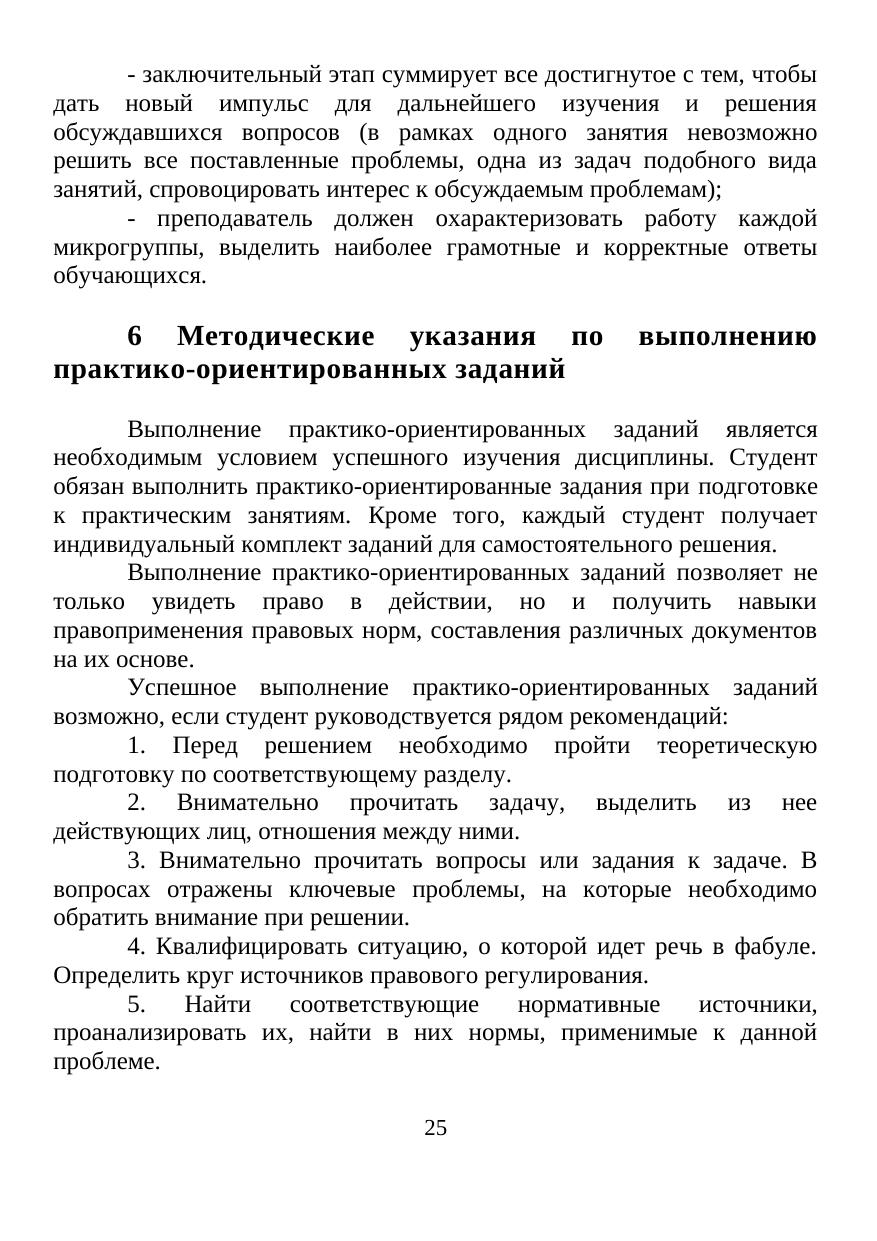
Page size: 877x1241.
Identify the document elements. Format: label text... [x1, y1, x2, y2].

text 3. Внимательно прочитать вопросы или задания к задаче. В вопросах отражены ключевые проблемы, на которые необходимо обратить внимание при решении. [53, 845, 818, 931]
text 4. Квалифицировать ситуацию, о которой идет речь в фабуле. Определить круг источников правового регулирования. [53, 931, 818, 989]
text Успешное выполнение практико-ориентированных заданий возможно, если студент руководствуется рядом рекомендаций: [53, 672, 818, 730]
text - преподаватель должен охарактеризовать работу каждой микрогруппы, выделить наиболее грамотные и корректные ответы обучающихся. [53, 203, 818, 289]
text 2. Внимательно прочитать задачу, выделить из нее действующих лиц, отношения между ними. [53, 787, 818, 845]
text Выполнение практико-ориентированных заданий является необходимым условием успешного изучения дисциплины. Студент обязан выполнить практико-ориентированные задания при подготовке к практическим занятиям. Кроме того, каждый студент получает индивидуальный комплект заданий для самостоятельного решения. [53, 414, 818, 557]
text Выполнение практико-ориентированных заданий позволяет не только увидеть право в действии, но и получить навыки правоприменения правовых норм, составления различных документов на их основе. [53, 557, 818, 672]
text 1. Перед решением необходимо пройти теоретическую подготовку по соответствующему разделу. [53, 730, 818, 787]
text 5. Найти соответствующие нормативные источники, проанализировать их, найти в них нормы, применимые к данной проблеме. [53, 989, 818, 1075]
text 6 Методические указания по выполнению практико-ориентированных заданий [53, 318, 818, 385]
text - заключительный этап суммирует все достигнутое с тем, чтобы дать новый импульс для дальнейшего изучения и решения обсуждавшихся вопросов (в рамках одного занятия невозможно решить все поставленные проблемы, одна из задач подобного вида занятий, спровоцировать интерес к обсуждаемым проблемам); [53, 59, 818, 203]
